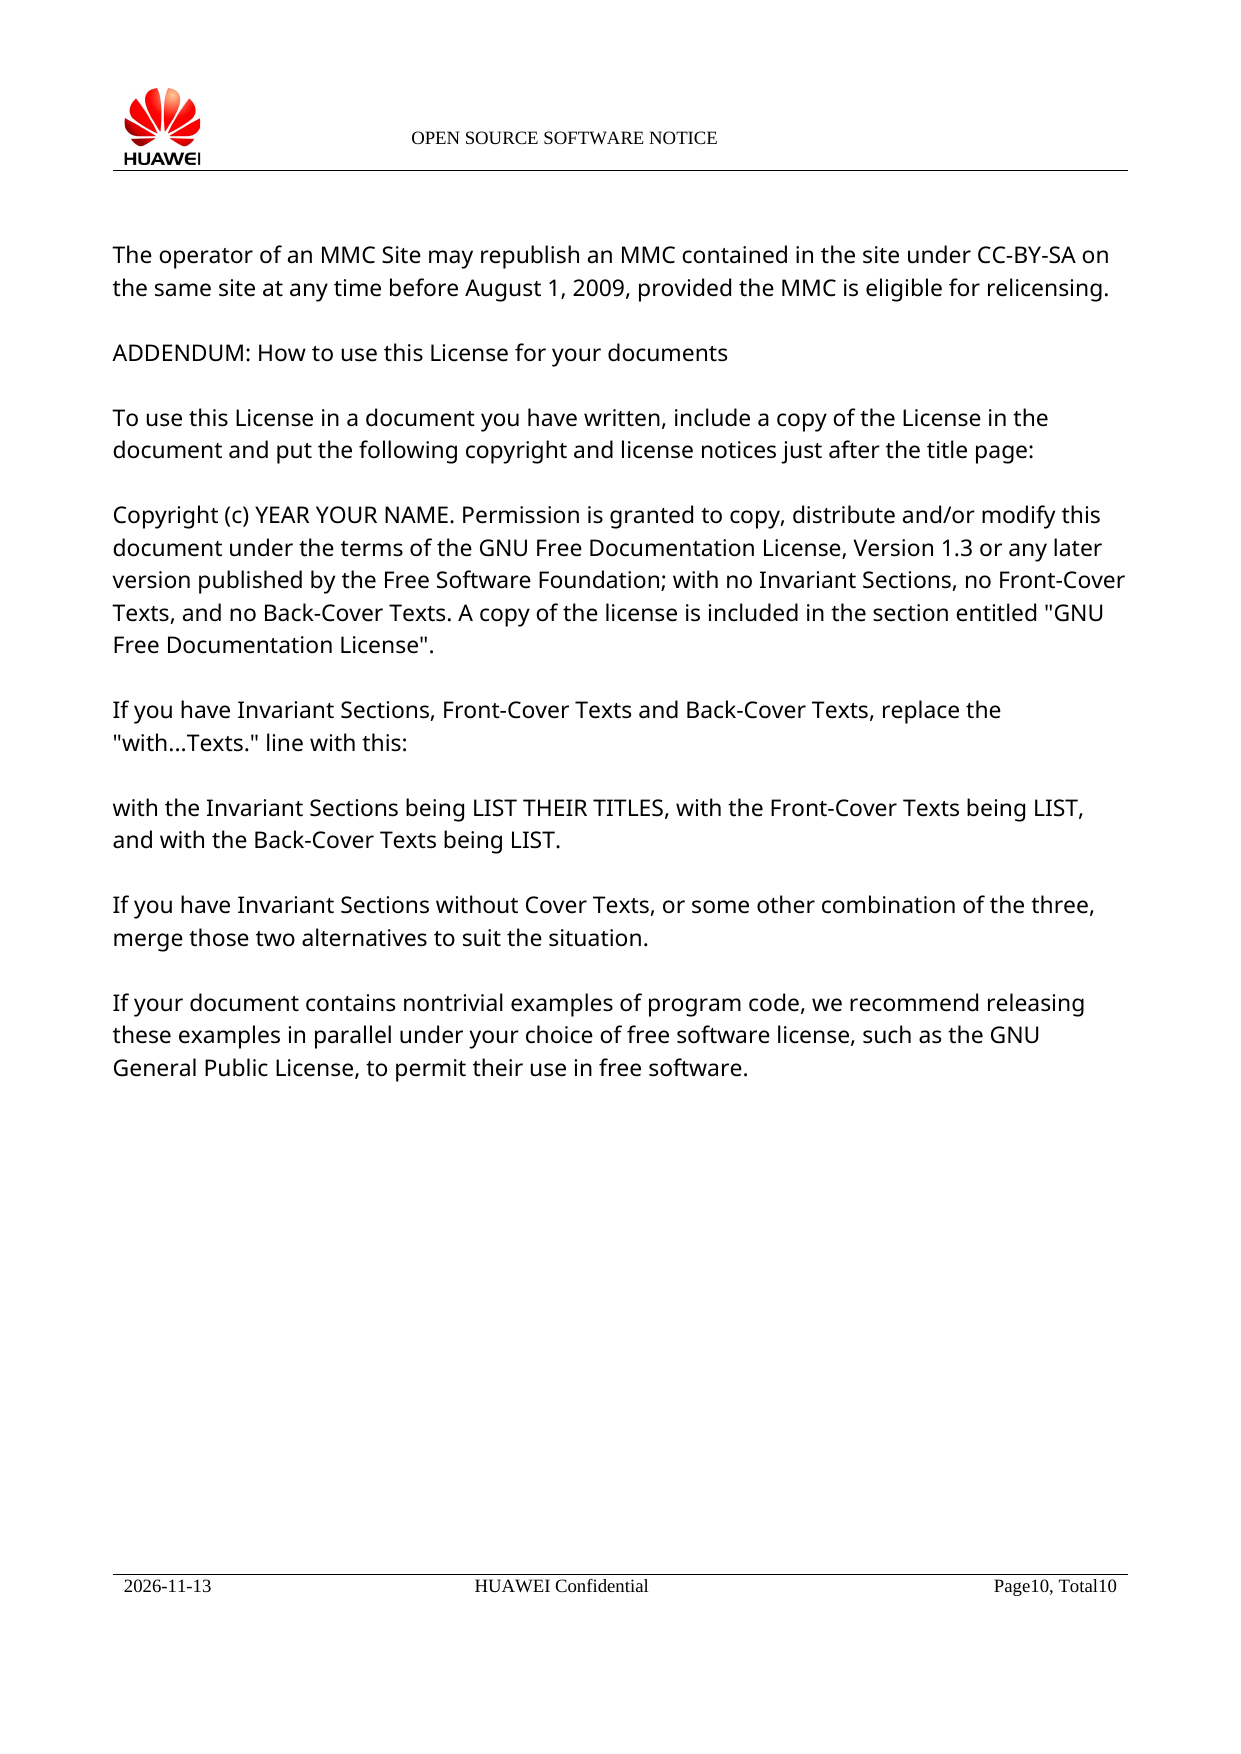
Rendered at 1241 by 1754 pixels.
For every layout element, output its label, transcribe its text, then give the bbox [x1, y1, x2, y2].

text If your document contains nontrivial examples of program code, we recommend releasing these examples in parallel under your choice of free software license, such as the GNU General Public License, to permit their use in free software. [112, 986, 1128, 1084]
text The operator of an MMC Site may republish an MMC contained in the site under CC-BY-SA on the same site at any time before August 1, 2009, provided the MMC is eligible for relicensing. [112, 239, 1128, 304]
text Copyright (c) YEAR YOUR NAME. Permission is granted to copy, distribute and/or modify this document under the terms of the GNU Free Documentation License, Version 1.3 or any later version published by the Free Software Foundation; with no Invariant Sections, no Front-Cover Texts, and no Back-Cover Texts. A copy of the license is included in the section entitled "GNU Free Documentation License". [112, 499, 1128, 661]
text To use this License in a document you have written, include a copy of the License in the document and put the following copyright and license notices just after the title page: [112, 401, 1128, 466]
picture [124, 88, 201, 165]
text with the Invariant Sections being LIST THEIR TITLES, with the Front-Cover Texts being LIST, and with the Back-Cover Texts being LIST. [112, 791, 1128, 856]
text If you have Invariant Sections, Front-Cover Texts and Back-Cover Texts, replace the "with...Texts." line with this: [112, 694, 1128, 759]
text ADDENDUM: How to use this License for your documents [112, 336, 1128, 369]
text If you have Invariant Sections without Cover Texts, or some other combination of the three, merge those two alternatives to suit the situation. [112, 889, 1128, 954]
